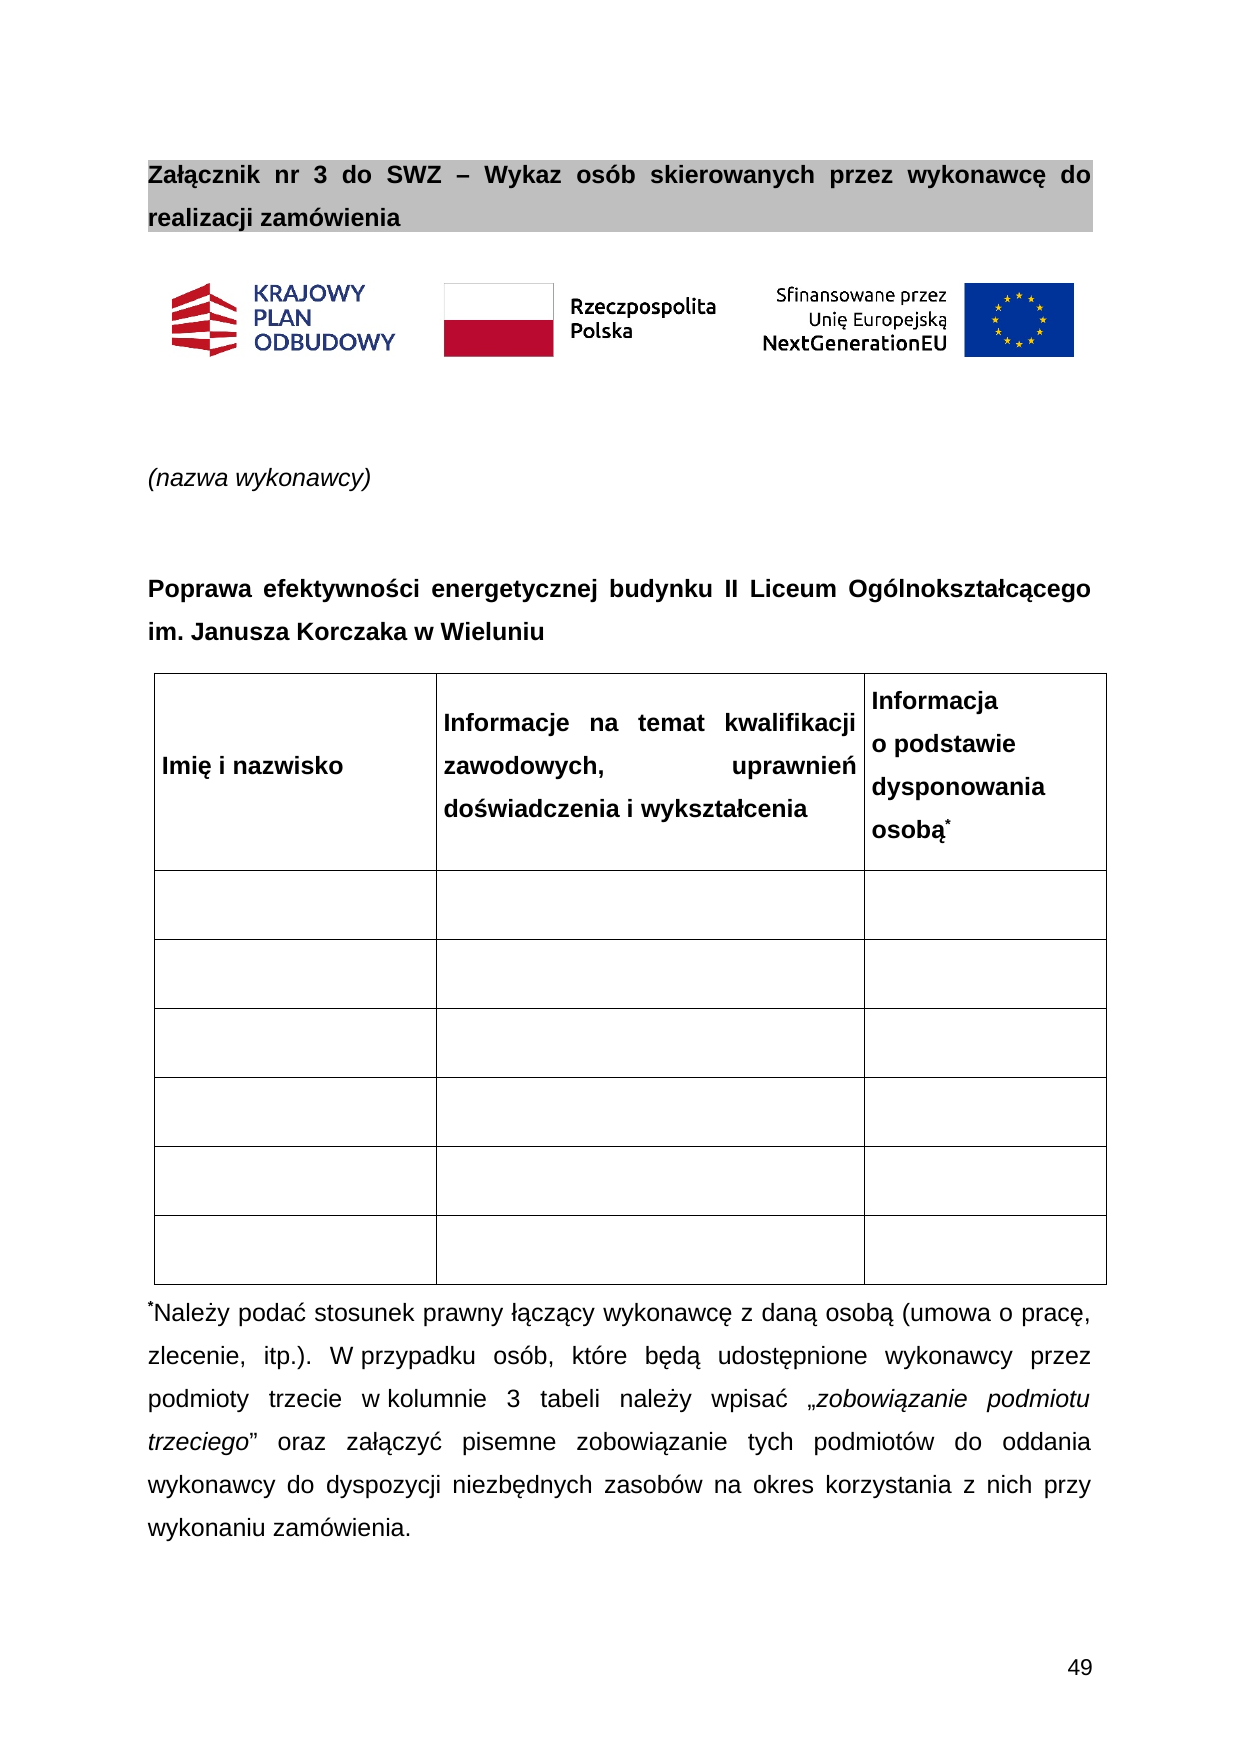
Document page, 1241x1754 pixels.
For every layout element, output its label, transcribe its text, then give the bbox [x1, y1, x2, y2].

picture [147, 258, 1098, 381]
table_header Imię i nazwisko [155, 674, 436, 870]
table_cell [865, 871, 1106, 939]
text (nazwa wykonawcy) [148, 463, 1093, 491]
text Poprawa efektywności energetycznej budynku II Liceum Ogólnokształcącego im. Janusza Korczaka w Wieluniu [148, 574, 1093, 646]
table_cell [437, 1216, 864, 1284]
table_cell [865, 940, 1106, 1008]
table_cell [155, 1009, 436, 1077]
table_cell [437, 940, 864, 1008]
table_cell [865, 1216, 1106, 1284]
table_cell [437, 1147, 864, 1215]
table_cell [155, 940, 436, 1008]
subtitle Załącznik nr 3 do SWZ – Wykaz osób skierowanych przez wykonawcę do realizacji zamówienia [148, 160, 1093, 232]
table_cell [155, 1147, 436, 1215]
table_cell [155, 871, 436, 939]
table_cell [155, 1078, 436, 1146]
table_cell [437, 1078, 864, 1146]
table_cell [865, 1147, 1106, 1215]
table_cell [155, 1216, 436, 1284]
table_cell [865, 1009, 1106, 1077]
table_cell [437, 1009, 864, 1077]
table_cell [437, 871, 864, 939]
table_header Informacja o podstawie dysponowania osobą* [865, 674, 1106, 870]
text *Należy podać stosunek prawny łączący wykonawcę z daną osobą (umowa o pracę, zlecenie, itp.). W przypadku osób, które będą udostępnione wykonawcy przez podmioty trzecie w kolumnie 3 tabeli należy wpisać „zobowiązanie podmiotu trzeciego” oraz załączyć pisemne zobowiązanie tych podmiotów do oddania wykonawcy do dyspozycji niezbędnych zasobów na okres korzystania z nich przy wykonaniu zamówienia. [148, 1298, 1093, 1542]
table_header Informacje na temat kwalifikacji zawodowych, uprawnień doświadczenia i wykształcenia [437, 674, 864, 870]
table_cell [865, 1078, 1106, 1146]
